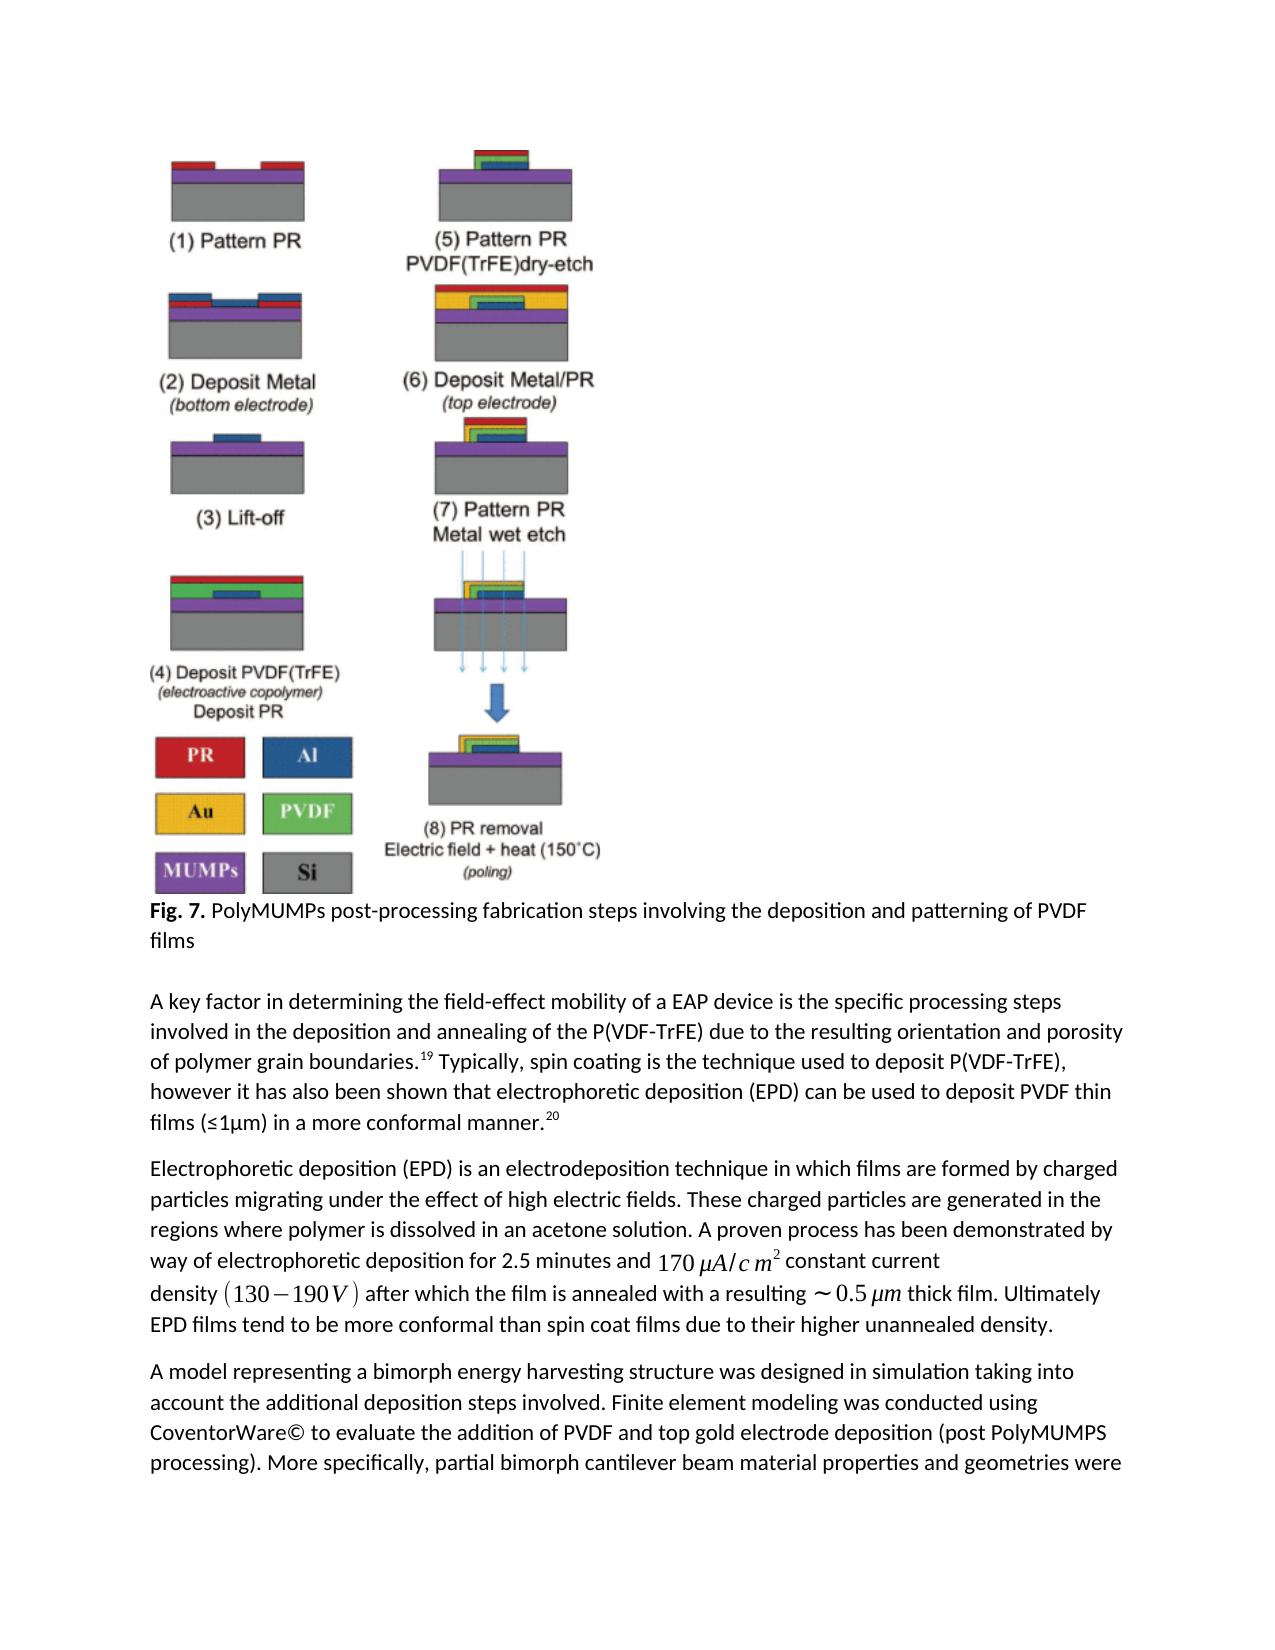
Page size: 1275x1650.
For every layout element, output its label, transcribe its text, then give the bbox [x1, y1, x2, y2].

text Electrophoretic deposition (EPD) is an electrodeposition technique in which films are formed by charged particles migrating under the effect of high electric fields. These charged particles are generated in the regions where polymer is dissolved in an acetone solution. A proven process has been demonstrated by way of electrophoretic deposition for 2.5 minutes and constant current density after which the film is annealed with a resulting thick film. Ultimately EPD films tend to be more conformal than spin coat films due to their higher unannealed density. [150, 1154, 1125, 1339]
text Fig. 7. PolyMUMPs post-processing fabrication steps involving the deposition and patterning of PVDF films [150, 896, 1125, 954]
picture [150, 150, 600, 894]
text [150, 1357, 1125, 1476]
text A key factor in determining the field-effect mobility of a EAP device is the specific processing steps involved in the deposition and annealing of the P(VDF-TrFE) due to the resulting orientation and porosity of polymer grain boundaries.19 Typically, spin coating is the technique used to deposit P(VDF-TrFE), however it has also been shown that electrophoretic deposition (EPD) can be used to deposit PVDF thin films (≤1μm) in a more conformal manner.20 [150, 987, 1125, 1136]
